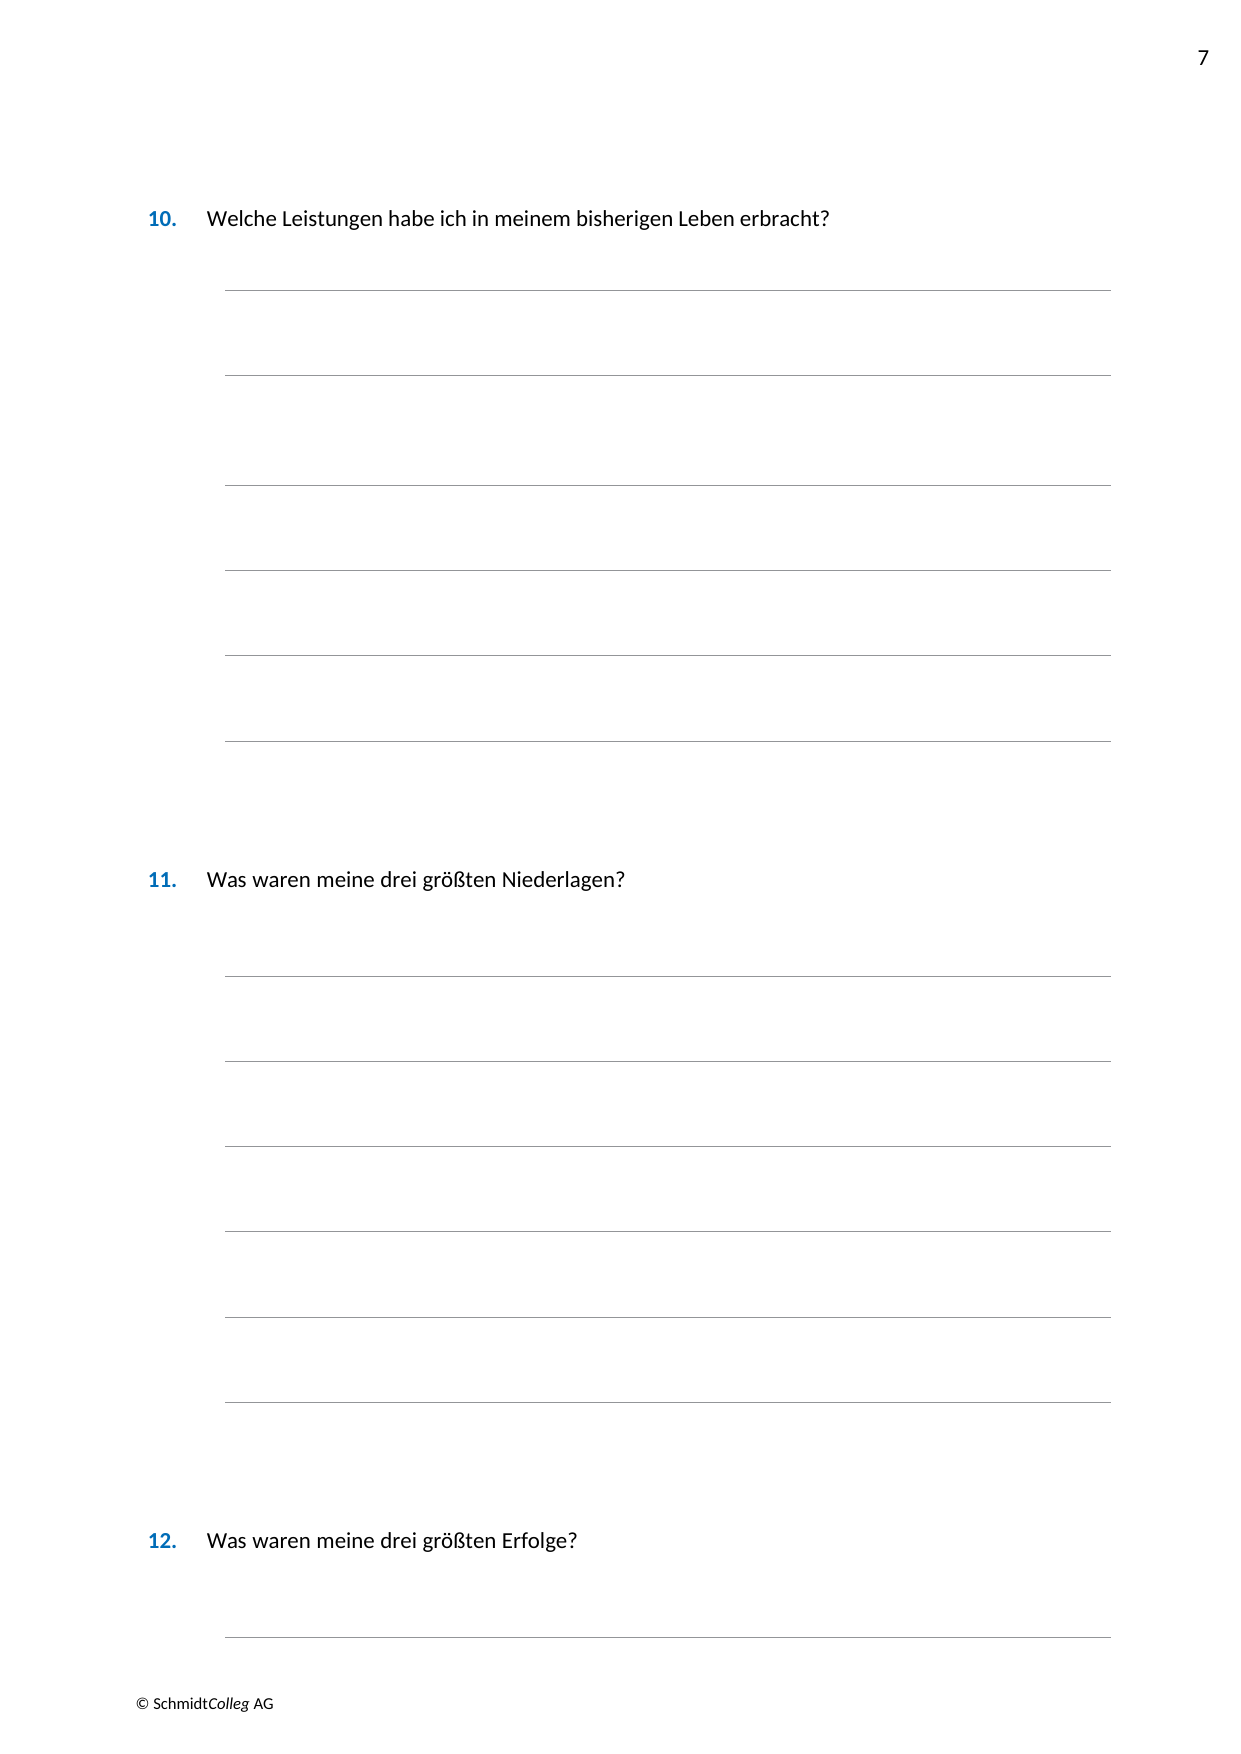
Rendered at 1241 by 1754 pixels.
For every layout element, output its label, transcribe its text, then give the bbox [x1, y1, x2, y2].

list Was waren meine drei größten Erfolge? [148, 1526, 1209, 1554]
list Welche Leistungen habe ich in meinem bisherigen Leben erbracht? [148, 204, 1209, 232]
list Was waren meine drei größten Niederlagen? [148, 865, 1209, 893]
